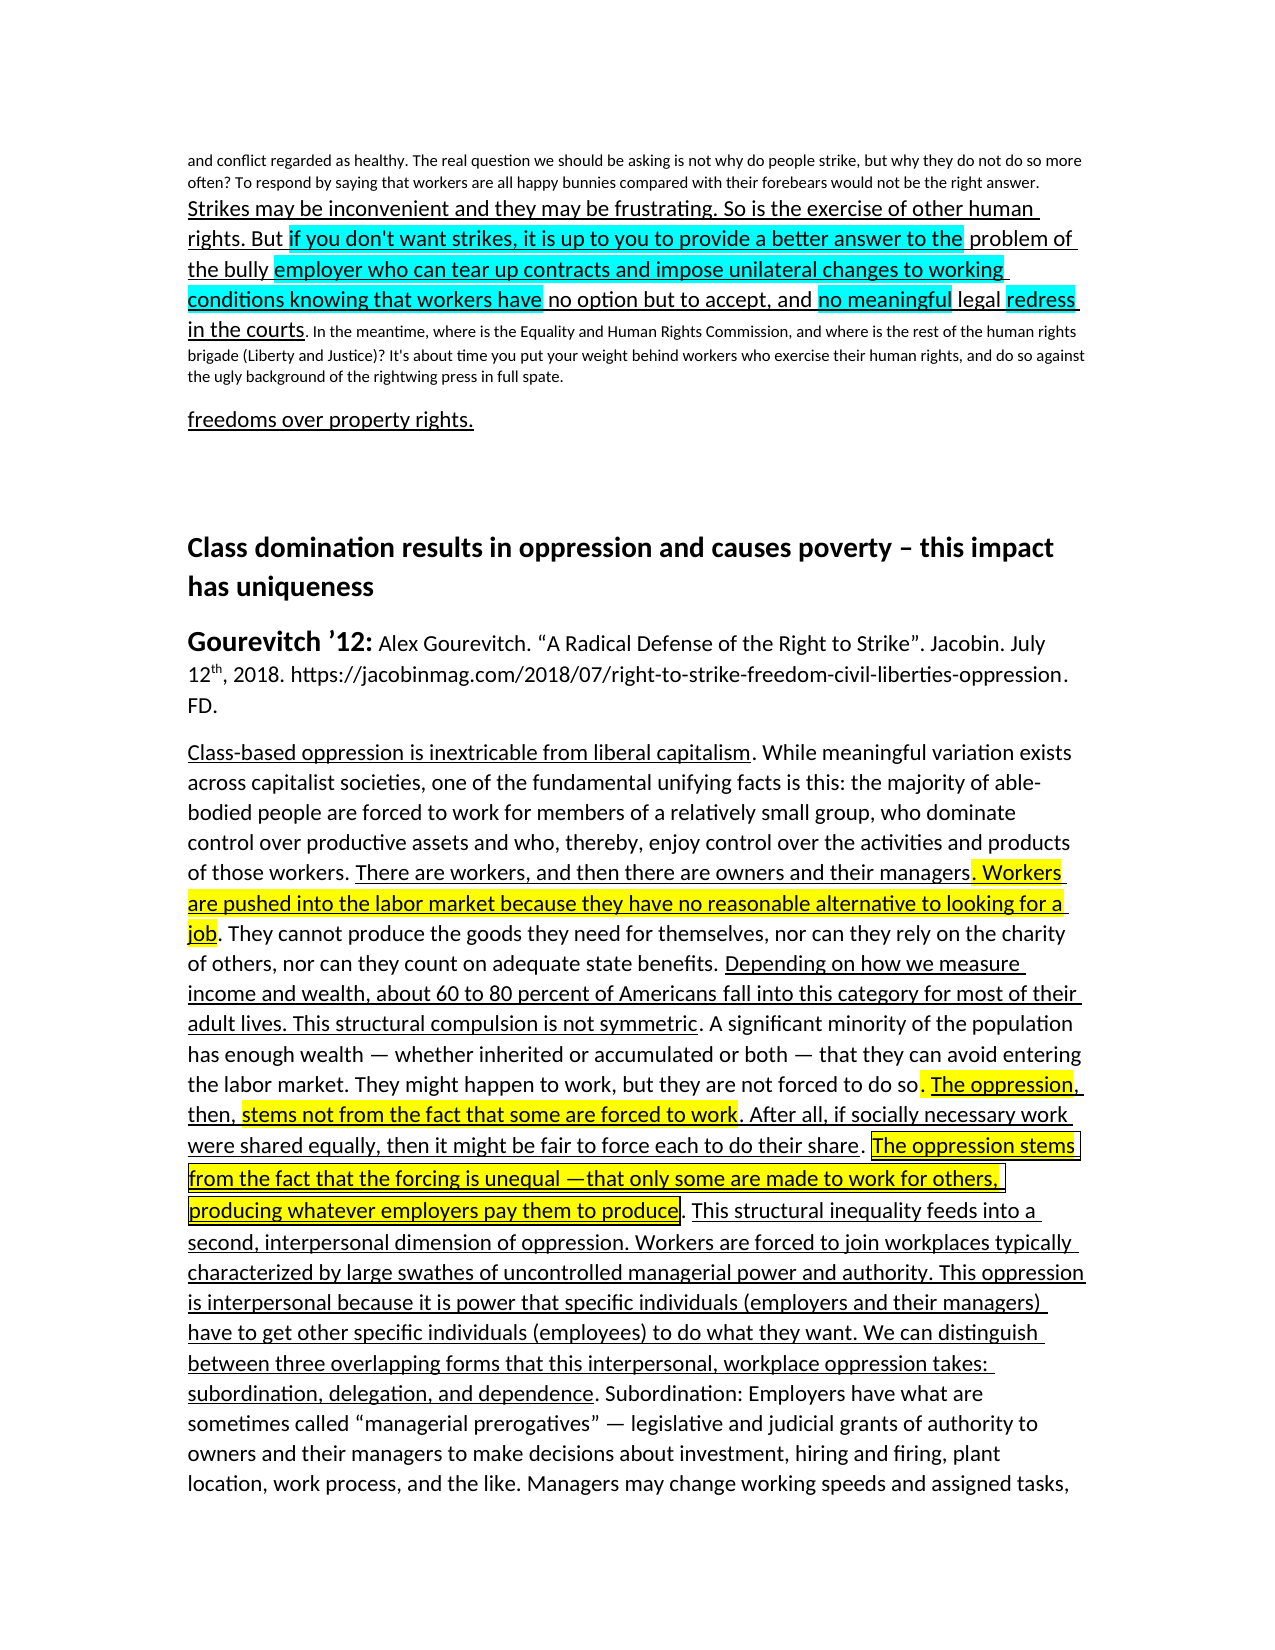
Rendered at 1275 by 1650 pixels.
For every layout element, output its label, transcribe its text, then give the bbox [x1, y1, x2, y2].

text Gourevitch ’12: Alex Gourevitch. “A Radical Defense of the Right to Strike”. Jacobin. July 12th, 2018. https://jacobinmag.com/2018/07/right-to-strike-freedom-civil-liberties-oppression. FD. [187, 623, 1087, 719]
text freedoms over property rights. [187, 405, 1087, 433]
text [187, 738, 1087, 1497]
text Class domination results in oppression and causes poverty – this impact has uniqueness [187, 529, 1087, 603]
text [187, 150, 1087, 387]
